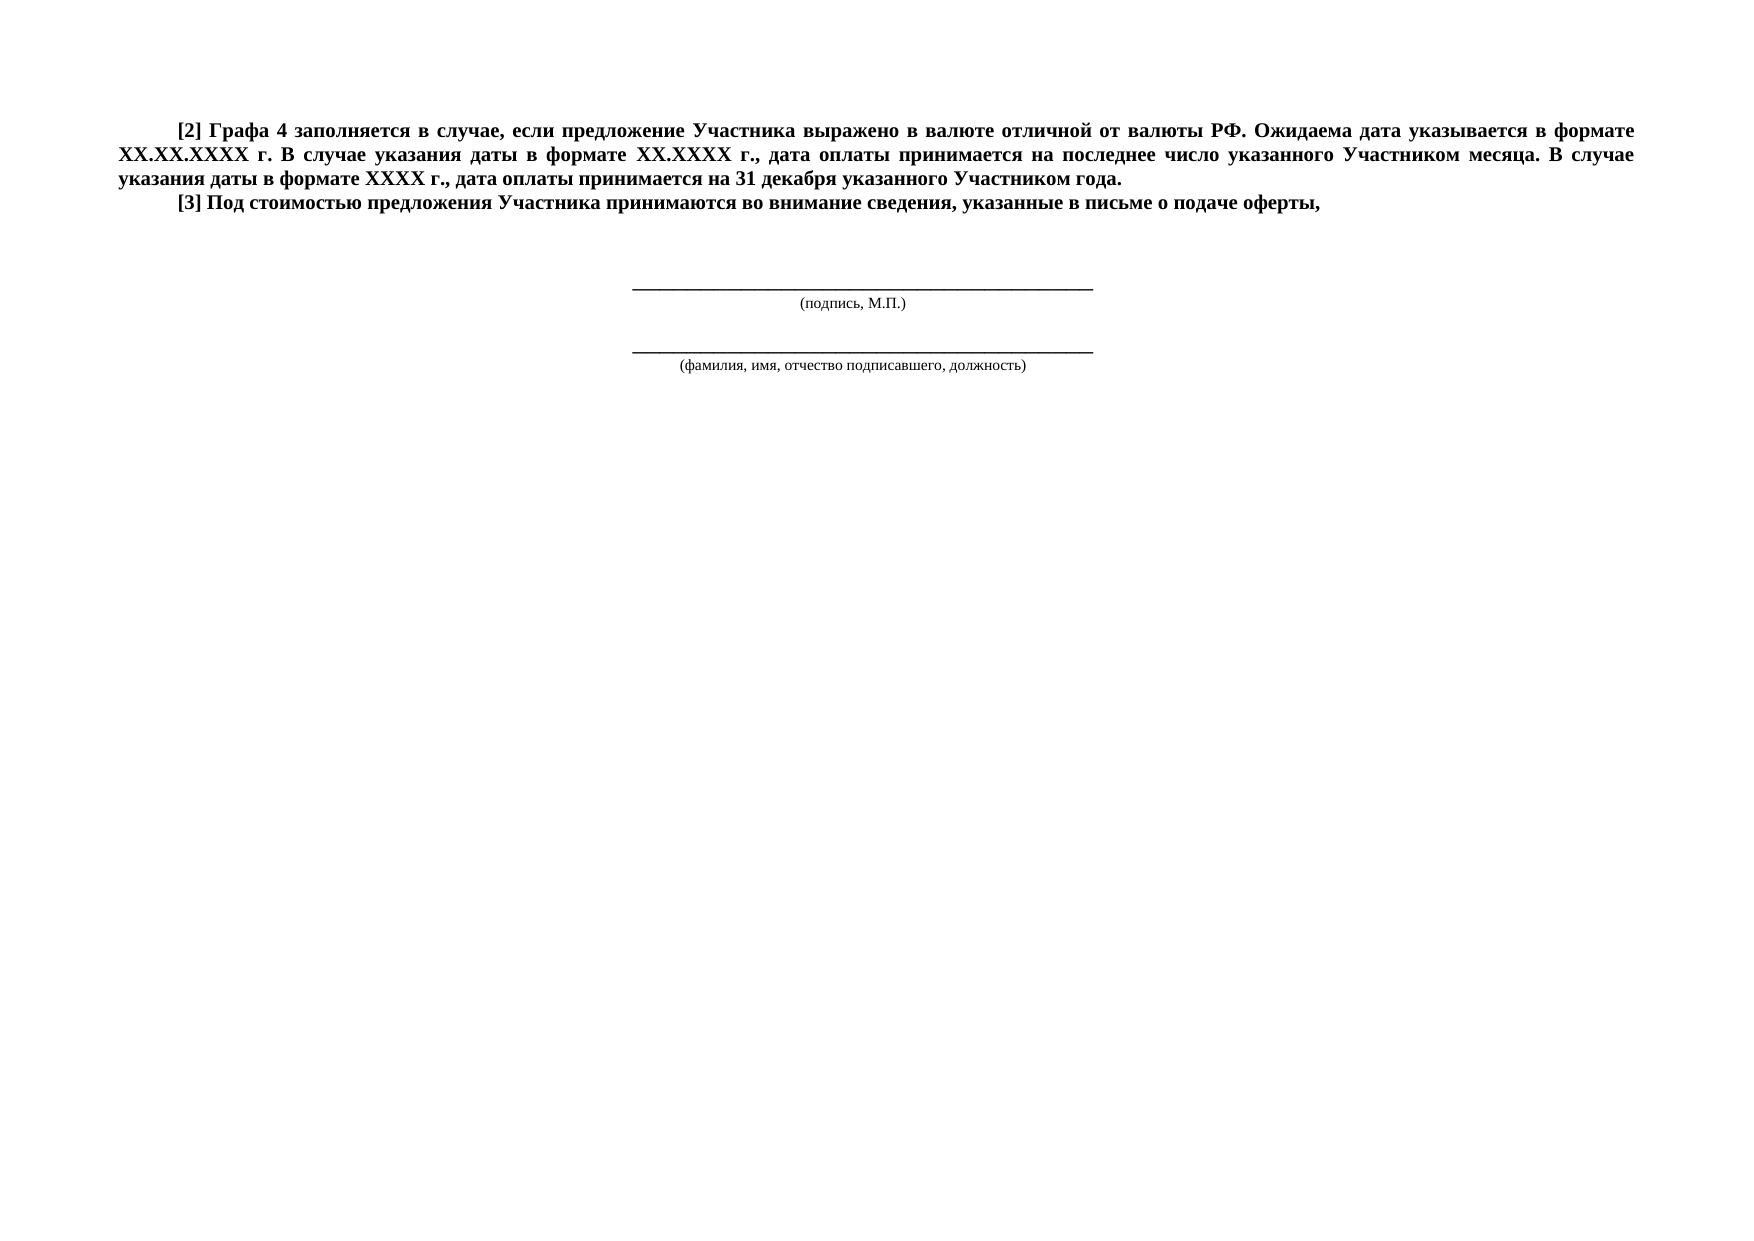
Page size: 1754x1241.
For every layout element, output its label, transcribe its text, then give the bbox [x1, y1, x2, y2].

table_cell __________________________________ (фамилия, имя, отчество подписавшего, должность) [602, 325, 1104, 387]
text [2] Графа 4 заполняется в случае, если предложение Участника выражено в валюте отличной от валюты РФ. Ожидаема дата указывается в формате XX.XX.XXXX г. В случае указания даты в формате XX.XXXX г., дата оплаты принимается на последнее число указанного Участником месяца. В случае указания даты в формате XXXX г., дата оплаты принимается на 31 декабря указанного Участником года. [118, 118, 1636, 190]
table_header __________________________________ (подпись, М.П.) [602, 263, 1104, 325]
text [3] Под стоимостью предложения Участника принимаются во внимание сведения, указанные в письме о подаче оферты, [118, 190, 1636, 214]
